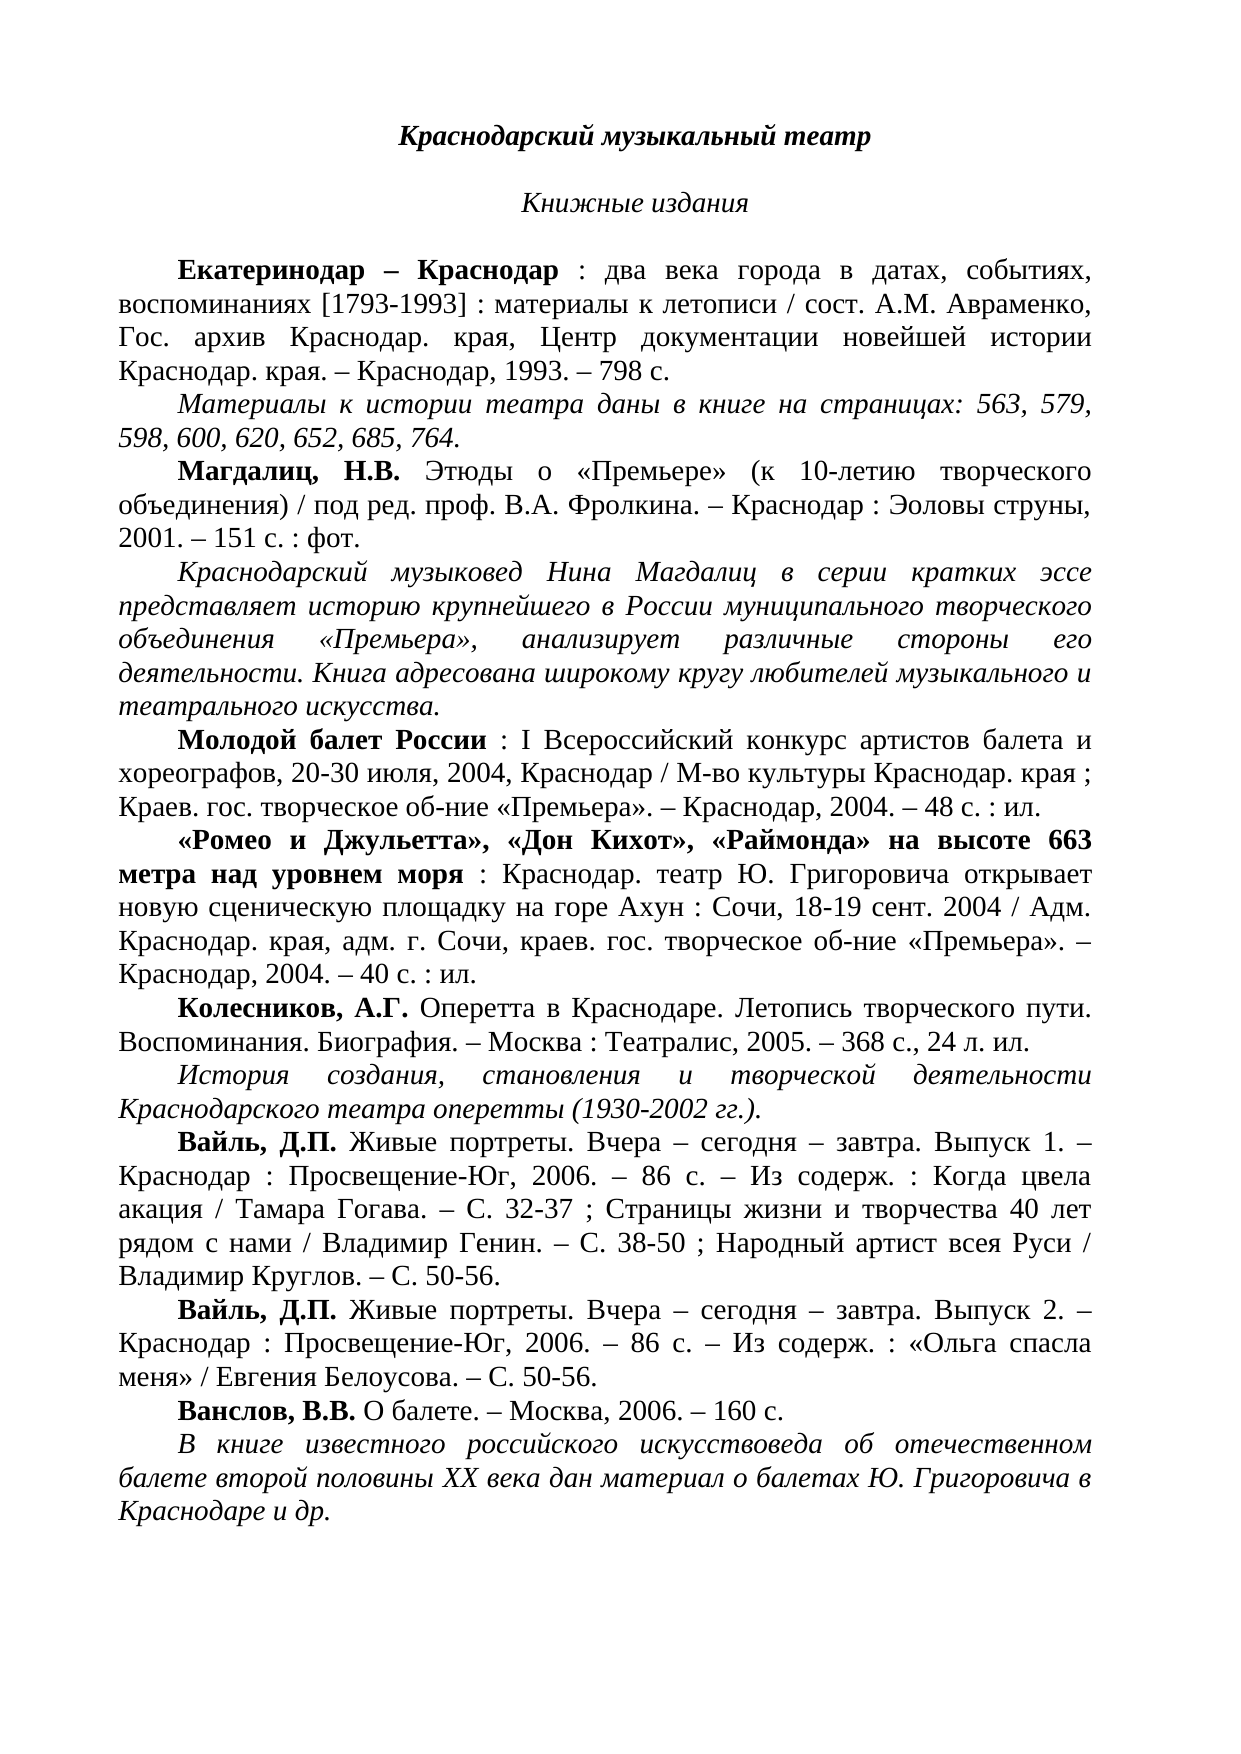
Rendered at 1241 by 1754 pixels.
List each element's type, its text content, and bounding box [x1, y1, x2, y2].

text Магдалиц, Н.В. Этюды о «Премьере» (к 10-летию творческого объединения) / под ред. проф. В.А. Фролкина. – Краснодар : Эоловы струны, 2001. – 151 с. : фот. [118, 453, 1092, 554]
text Материалы к истории театра даны в книге на страницах: 563, 579, 598, 600, 620, 652, 685, 764. [118, 386, 1092, 453]
text «Ромео и Джульетта», «Дон Кихот», «Раймонда» на высоте 663 метра над уровнем моря : Краснодар. театр Ю. Григоровича открывает новую сценическую площадку на горе Ахун : Сочи, 18-19 сент. 2004 / Адм. Краснодар. края, адм. г. Сочи, краев. гос. творческое об-ние «Премьера». – Краснодар, 2004. – 40 с. : ил. [118, 822, 1092, 990]
text Колесников, А.Г. Оперетта в Краснодаре. Летопись творческого пути. Воспоминания. Биография. – Москва : Театралис, 2005. – 368 с., 24 л. ил. [118, 990, 1092, 1057]
text Книжные издания [118, 185, 1092, 219]
text Краснодарский музыкальный театр [118, 118, 1092, 152]
text История создания, становления и творческой деятельности Краснодарского театра оперетты (1930-2002 гг.). [118, 1057, 1092, 1124]
text Ванслов, В.В. О балете. – Москва, 2006. – 160 с. [118, 1393, 1092, 1426]
text Молодой балет России : I Всероссийский конкурс артистов балета и хореографов, 20-30 июля, 2004, Краснодар / М-во культуры Краснодар. края ; Краев. гос. творческое об-ние «Премьера». – Краснодар, 2004. – 48 с. : ил. [118, 722, 1092, 822]
text Вайль, Д.П. Живые портреты. Вчера – сегодня – завтра. Выпуск 2. – Краснодар : Просвещение-Юг, 2006. – 86 с. – Из содерж. : «Ольга спасла меня» / Евгения Белоусова. – С. 50-56. [118, 1292, 1092, 1393]
text Екатеринодар – Краснодар : два века города в датах, событиях, воспоминаниях [1793-1993] : материалы к летописи / сост. А.М. Авраменко, Гос. архив Краснодар. края, Центр документации новейшей истории Краснодар. края. – Краснодар, 1993. – 798 с. [118, 252, 1092, 386]
text В книге известного российского искусствоведа об отечественном балете второй половины XX века дан материал о балетах Ю. Григоровича в Краснодаре и др. [118, 1426, 1092, 1527]
text Вайль, Д.П. Живые портреты. Вчера – сегодня – завтра. Выпуск 1. – Краснодар : Просвещение-Юг, 2006. – 86 с. – Из содерж. : Когда цвела акация / Тамара Гогава. – С. 32-37 ; Страницы жизни и творчества 40 лет рядом с нами / Владимир Генин. – С. 38-50 ; Народный артист всея Руси / Владимир Круглов. – С. 50-56. [118, 1124, 1092, 1292]
text Краснодарский музыковед Нина Магдалиц в серии кратких эссе представляет историю крупнейшего в России муниципального творческого объединения «Премьера», анализирует различные стороны его деятельности. Книга адресована широкому кругу любителей музыкального и театрального искусства. [118, 554, 1092, 722]
